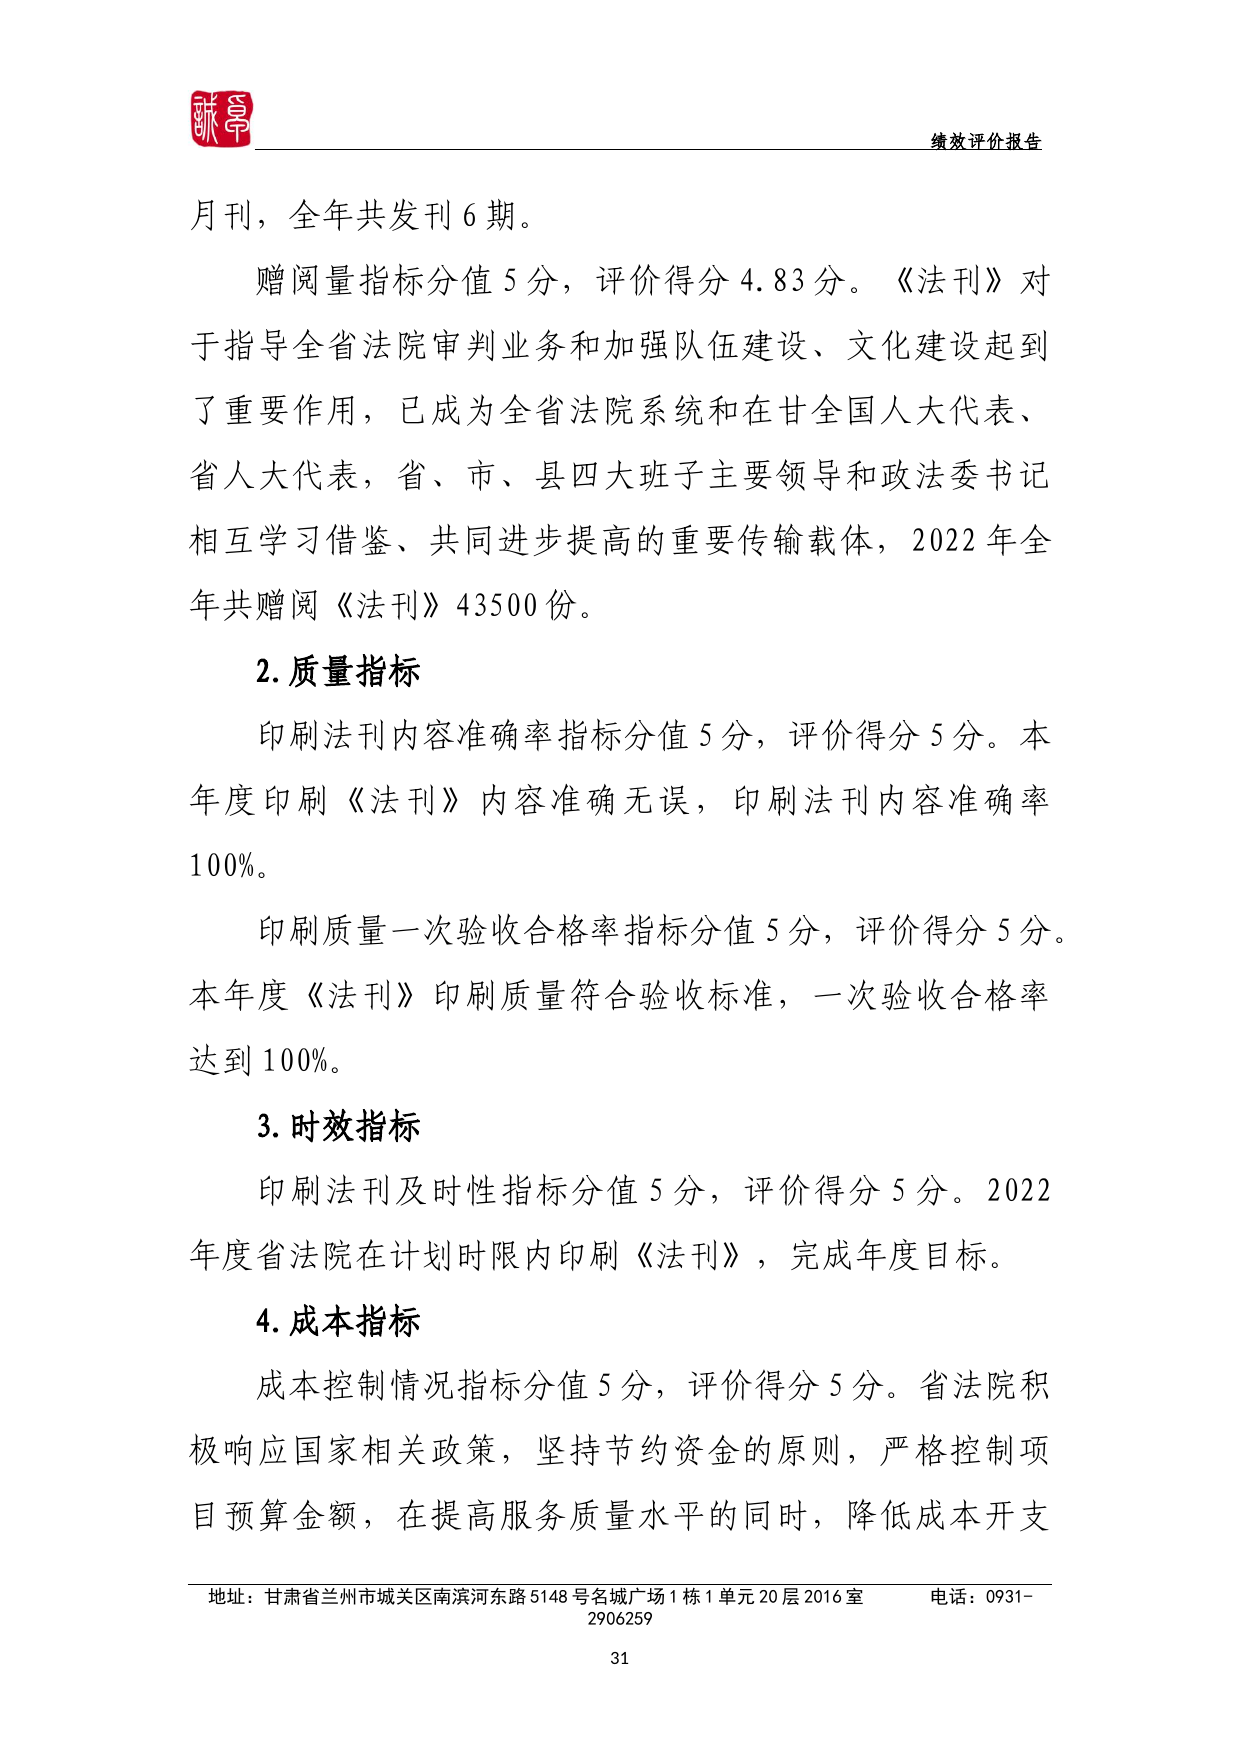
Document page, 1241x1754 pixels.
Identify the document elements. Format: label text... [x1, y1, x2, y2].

list 4.成本指标 [188, 1286, 1052, 1351]
list 赠阅量指标分值5分，评价得分4.83分。《法刊》对于指导全省法院审判业务和加强队伍建设、文化建设起到了重要作用，已成为全省法院系统和在甘全国人大代表、省人大代表，省、市、县四大班子主要领导和政法委书记相互学习借鉴、共同进步提高的重要传输载体，2022年全年共赠阅《法刊》43500份。 [188, 246, 1052, 636]
text 印刷法刊内容准确率指标分值5分，评价得分5分。本年度印刷《法刊》内容准确无误，印刷法刊内容准确率100%。 [188, 701, 1052, 896]
list 法刊印刷期数指标分值5分，评价得分5分。法刊为双月刊，全年共发刊6期。 [188, 181, 1052, 246]
picture [187, 90, 255, 148]
text 印刷质量一次验收合格率指标分值5分，评价得分5分。本年度《法刊》印刷质量符合验收标准，一次验收合格率达到100%。 [188, 896, 1052, 1091]
list 成本控制情况指标分值5分，评价得分5分。省法院积极响应国家相关政策，坚持节约资金的原则，严格控制项目预算金额，在提高服务质量水平的同时，降低成本开支，该项目开支均未超出预算。《法刊》（审判理论与实践）等印刷费项目成本控制在30.00万元以内，未超预算。 [188, 1351, 1052, 1546]
list 2.质量指标 [188, 636, 1052, 701]
list 印刷法刊及时性指标分值5分，评价得分5分。2022年度省法院在计划时限内印刷《法刊》，完成年度目标。 [188, 1156, 1052, 1286]
list 3.时效指标 [188, 1091, 1052, 1156]
